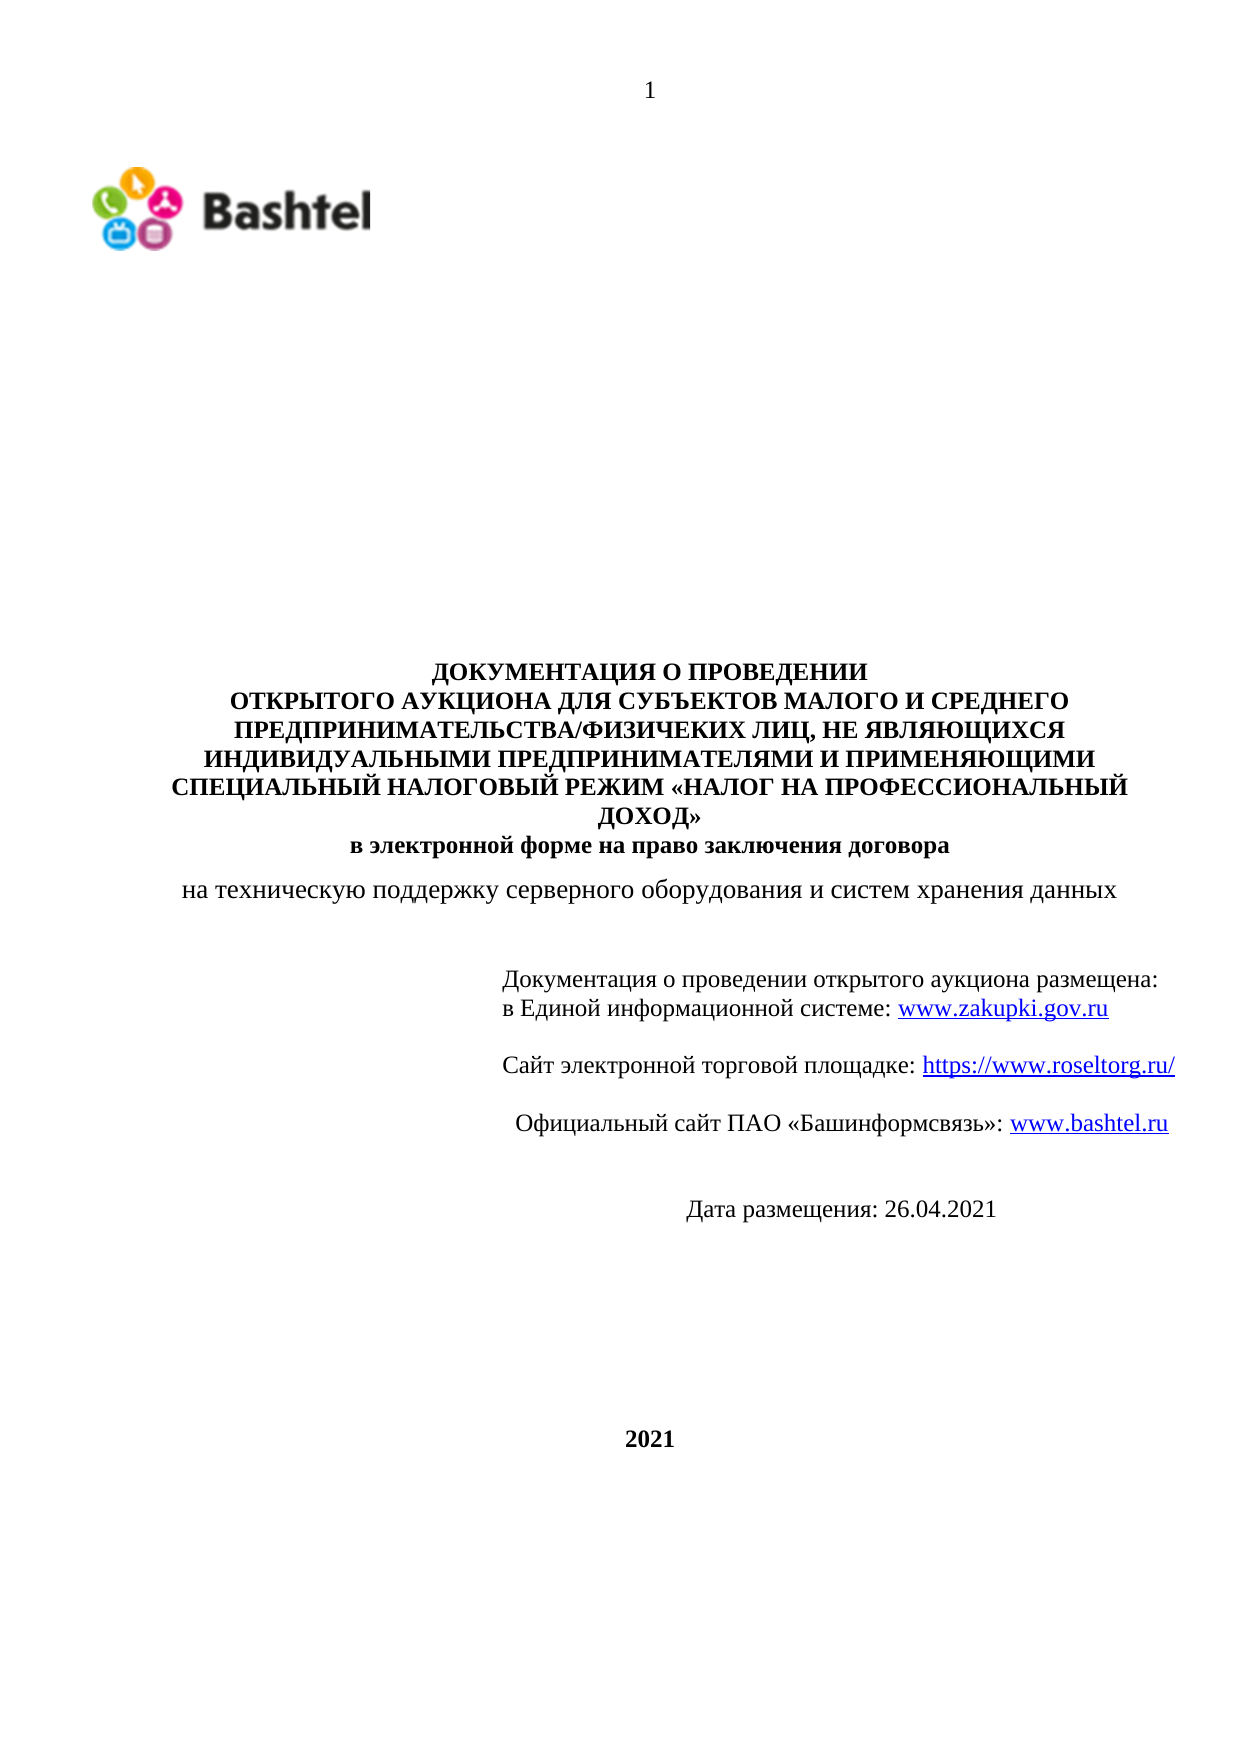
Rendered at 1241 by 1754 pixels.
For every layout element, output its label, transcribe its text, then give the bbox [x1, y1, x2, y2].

text в электронной форме на право заключения договора [118, 830, 1181, 859]
text ОТКРЫТОГО АУКЦИОНА ДЛЯ СУБЪЕКТОВ МАЛОГО И СРЕДНЕГО ПРЕДПРИНИМАТЕЛЬСТВА/ФИЗИЧЕКИХ ЛИЦ, НЕ ЯВЛЯЮЩИХСЯ ИНДИВИДУАЛЬНЫМИ ПРЕДПРИНИМАТЕЛЯМИ И ПРИМЕНЯЮЩИМИ СПЕЦИАЛЬНЫЙ НАЛОГОВЫЙ РЕЖИМ «НАЛОГ НА ПРОФЕССИОНАЛЬНЫЙ ДОХОД» [118, 686, 1181, 830]
text Документация о проведении открытого аукциона размещена: [502, 964, 1181, 993]
text на техническую поддержку серверного оборудования и систем хранения данных [118, 873, 1181, 904]
text Сайт электронной торговой площадке: https://www.roseltorg.ru/ [502, 1050, 1181, 1079]
text Дата размещения: 26.04.2021 [502, 1194, 1181, 1223]
text 2021 [118, 1424, 1181, 1453]
text Официальный сайт ПАО «Башинформсвязь»: www.bashtel.ru [502, 1108, 1181, 1137]
text ДОКУМЕНТАЦИЯ О ПРОВЕДЕНИИ [118, 657, 1181, 686]
picture [92, 167, 371, 251]
text в Единой информационной системе: www.zakupki.gov.ru [502, 993, 1181, 1022]
